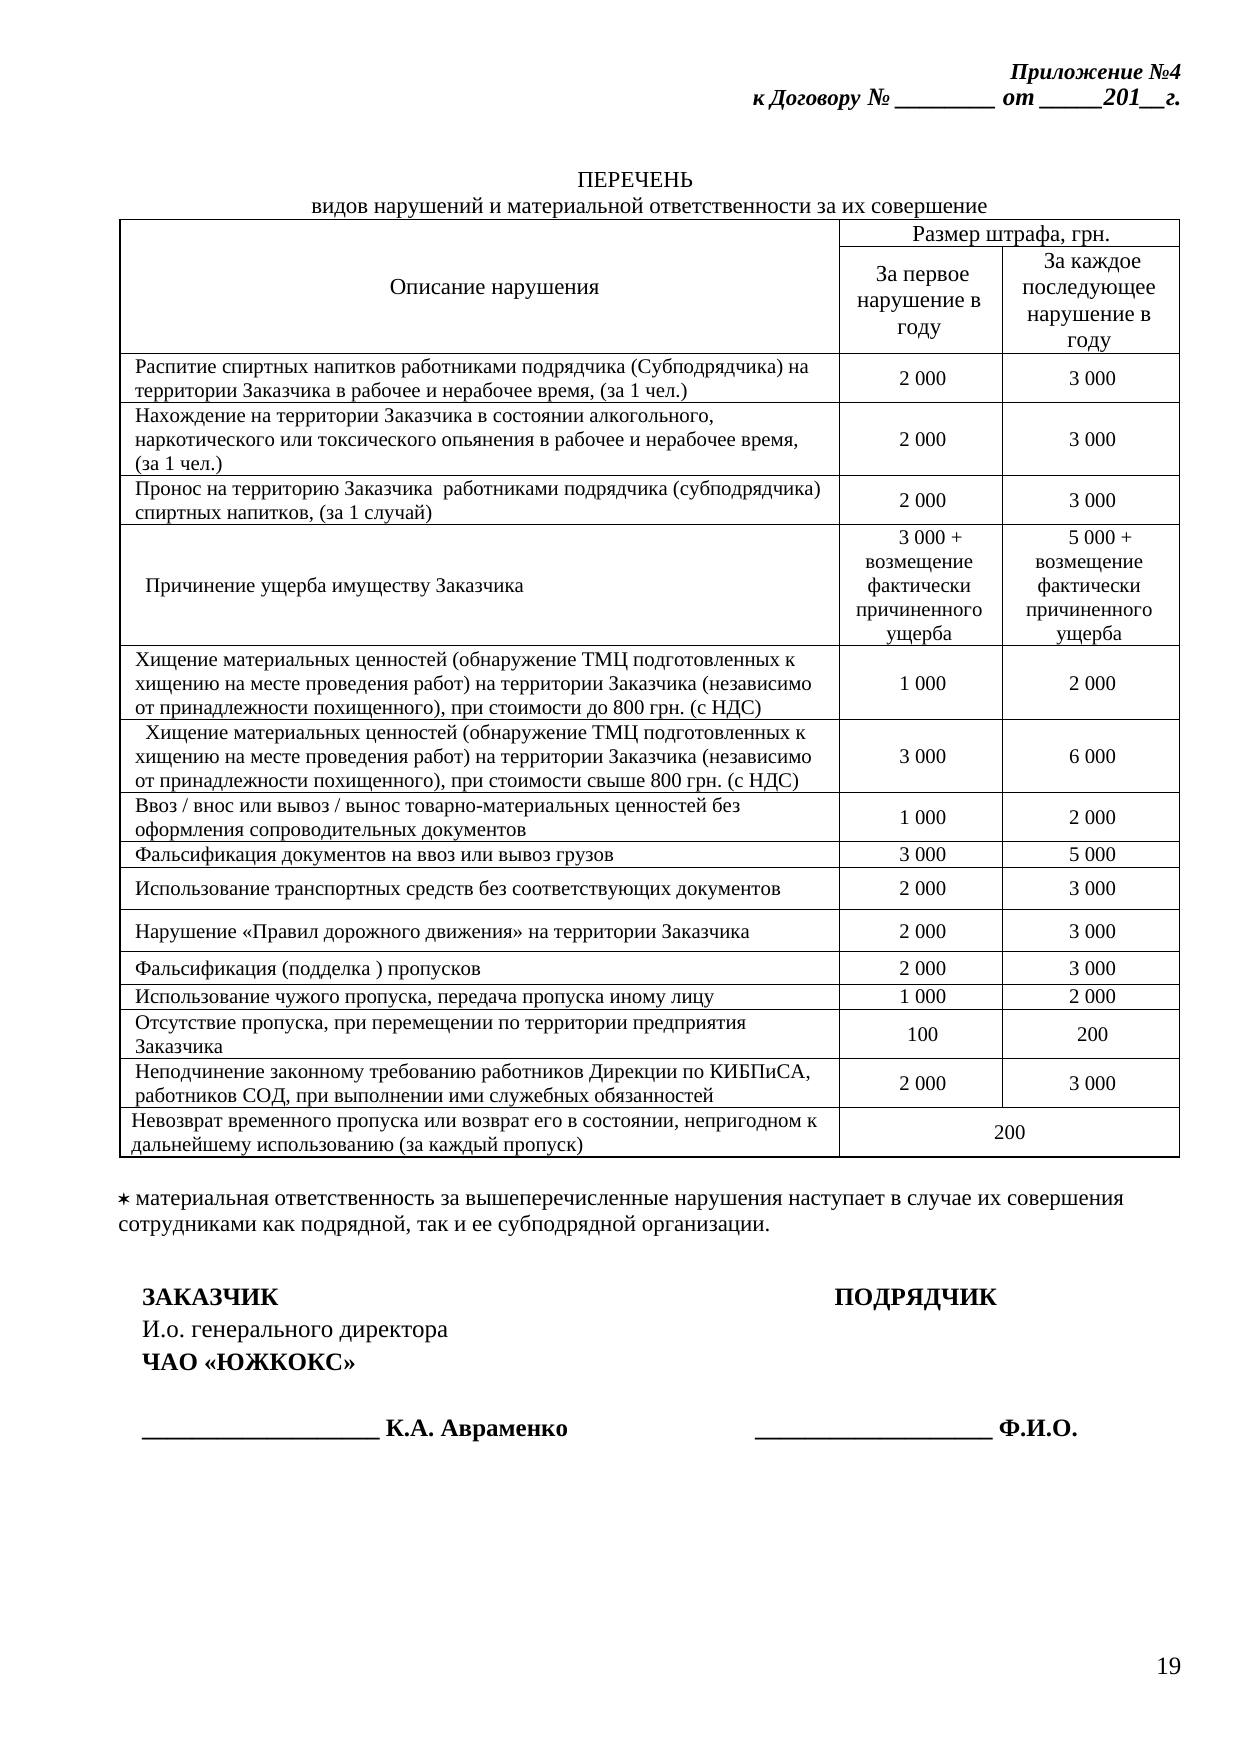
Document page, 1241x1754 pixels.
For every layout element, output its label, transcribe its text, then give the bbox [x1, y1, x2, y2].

table_cell 2 000 [840, 910, 1002, 951]
table_cell 6 000 [1003, 720, 1179, 792]
table_cell 3 000 [840, 842, 1002, 867]
table_cell 3 000 + возмещение фактически причиненного ущерба [840, 525, 1002, 645]
table_cell И.о. генерального директора ЧАО «ЮЖКОКС» ___________________ К.А. Авраменко [131, 1314, 650, 1532]
text к Договору № ________ от _____201__г. [118, 84, 1181, 111]
table_cell 3 000 [1003, 910, 1179, 951]
table_cell Хищение материальных ценностей (обнаружение ТМЦ подготовленных к хищению на месте проведения работ) на территории Заказчика (независимо от принадлежности похищенного), при стоимости свыше 800 грн. (с НДС) [121, 720, 839, 792]
text материальная ответственность за вышеперечисленные нарушения наступает в случае их совершения сотрудниками как подрядной, так и ее субподрядной организации. [118, 1184, 1240, 1237]
table_cell 3 000 [1003, 354, 1179, 402]
table_cell Причинение ущерба имуществу Заказчика [121, 525, 839, 645]
table_cell Фальсификация (подделка ) пропусков [121, 952, 839, 983]
table_cell 3 000 [1003, 476, 1179, 524]
table_cell 2 000 [1003, 985, 1179, 1008]
table_cell Невозврат временного пропуска или возврат его в состоянии, непригодном к дальнейшему использованию (за каждый пропуск) [121, 1108, 839, 1156]
table_cell Ввоз / внос или вывоз / вынос товарно-материальных ценностей без оформления сопроводительных документов [121, 793, 839, 841]
table_cell 3 000 [1003, 868, 1179, 909]
table_cell 1 000 [840, 985, 1002, 1008]
table_cell 1 000 [840, 793, 1002, 841]
table_cell Использование транспортных средств без соответствующих документов [121, 868, 839, 909]
text Приложение №4 [118, 59, 1181, 84]
table_cell Хищение материальных ценностей (обнаружение ТМЦ подготовленных к хищению на месте проведения работ) на территории Заказчика (независимо от принадлежности похищенного), при стоимости до 800 грн. (с НДС) [121, 646, 839, 719]
table_cell Нарушение «Правил дорожного движения» на территории Заказчика [121, 910, 839, 951]
table_cell 200 [840, 1108, 1179, 1156]
table_cell За первое нарушение в году [840, 247, 1002, 352]
text ПЕРЕЧЕНЬ [88, 166, 1181, 192]
table_cell Распитие спиртных напитков работниками подрядчика (Субподрядчика) на территории Заказчика в рабочее и нерабочее время, (за 1 чел.) [121, 354, 839, 402]
table_cell 2 000 [840, 952, 1002, 983]
table_cell 2 000 [840, 354, 1002, 402]
table_header Описание нарушения [121, 220, 839, 352]
table_cell Фальсификация документов на ввоз или вывоз грузов [121, 842, 839, 867]
table_cell 5 000 + возмещение фактически причиненного ущерба [1003, 525, 1179, 645]
table_cell 3 000 [1003, 403, 1179, 475]
table_cell 200 [1003, 1010, 1179, 1058]
table_cell 2 000 [840, 868, 1002, 909]
table_cell 1 000 [840, 646, 1002, 719]
table_cell Отсутствие пропуска, при перемещении по территории предприятия Заказчика [121, 1010, 839, 1058]
table_cell 5 000 [1003, 842, 1179, 867]
table_cell 3 000 [1003, 1059, 1179, 1107]
table_cell 2 000 [1003, 793, 1179, 841]
table_cell Неподчинение законному требованию работников Дирекции по КИБПиСА, работников СОД, при выполнении ими служебных обязанностей [121, 1059, 839, 1107]
table_header Размер штрафа, грн. [840, 220, 1179, 246]
table_cell ___________________ Ф.И.О. [650, 1314, 1181, 1532]
text видов нарушений и материальной ответственности за их совершение [118, 192, 1181, 219]
table_cell 3 000 [1003, 952, 1179, 983]
table_cell 2 000 [840, 1059, 1002, 1107]
table_cell 100 [840, 1010, 1002, 1058]
table_cell 2 000 [1003, 646, 1179, 719]
table_cell Пронос на территорию Заказчика работниками подрядчика (субподрядчика) спиртных напитков, (за 1 случай) [121, 476, 839, 524]
table_header ПОдрядчИК [650, 1282, 1181, 1314]
table_cell 2 000 [840, 476, 1002, 524]
table_header заказчик [131, 1282, 650, 1314]
table_cell Нахождение на территории Заказчика в состоянии алкогольного, наркотического или токсического опьянения в рабочее и нерабочее время, (за 1 чел.) [121, 403, 839, 475]
table_cell 2 000 [840, 403, 1002, 475]
table_cell За каждое последующее нарушение в году [1003, 247, 1179, 352]
table_cell 3 000 [840, 720, 1002, 792]
table_cell Использование чужого пропуска, передача пропуска иному лицу [121, 985, 839, 1008]
